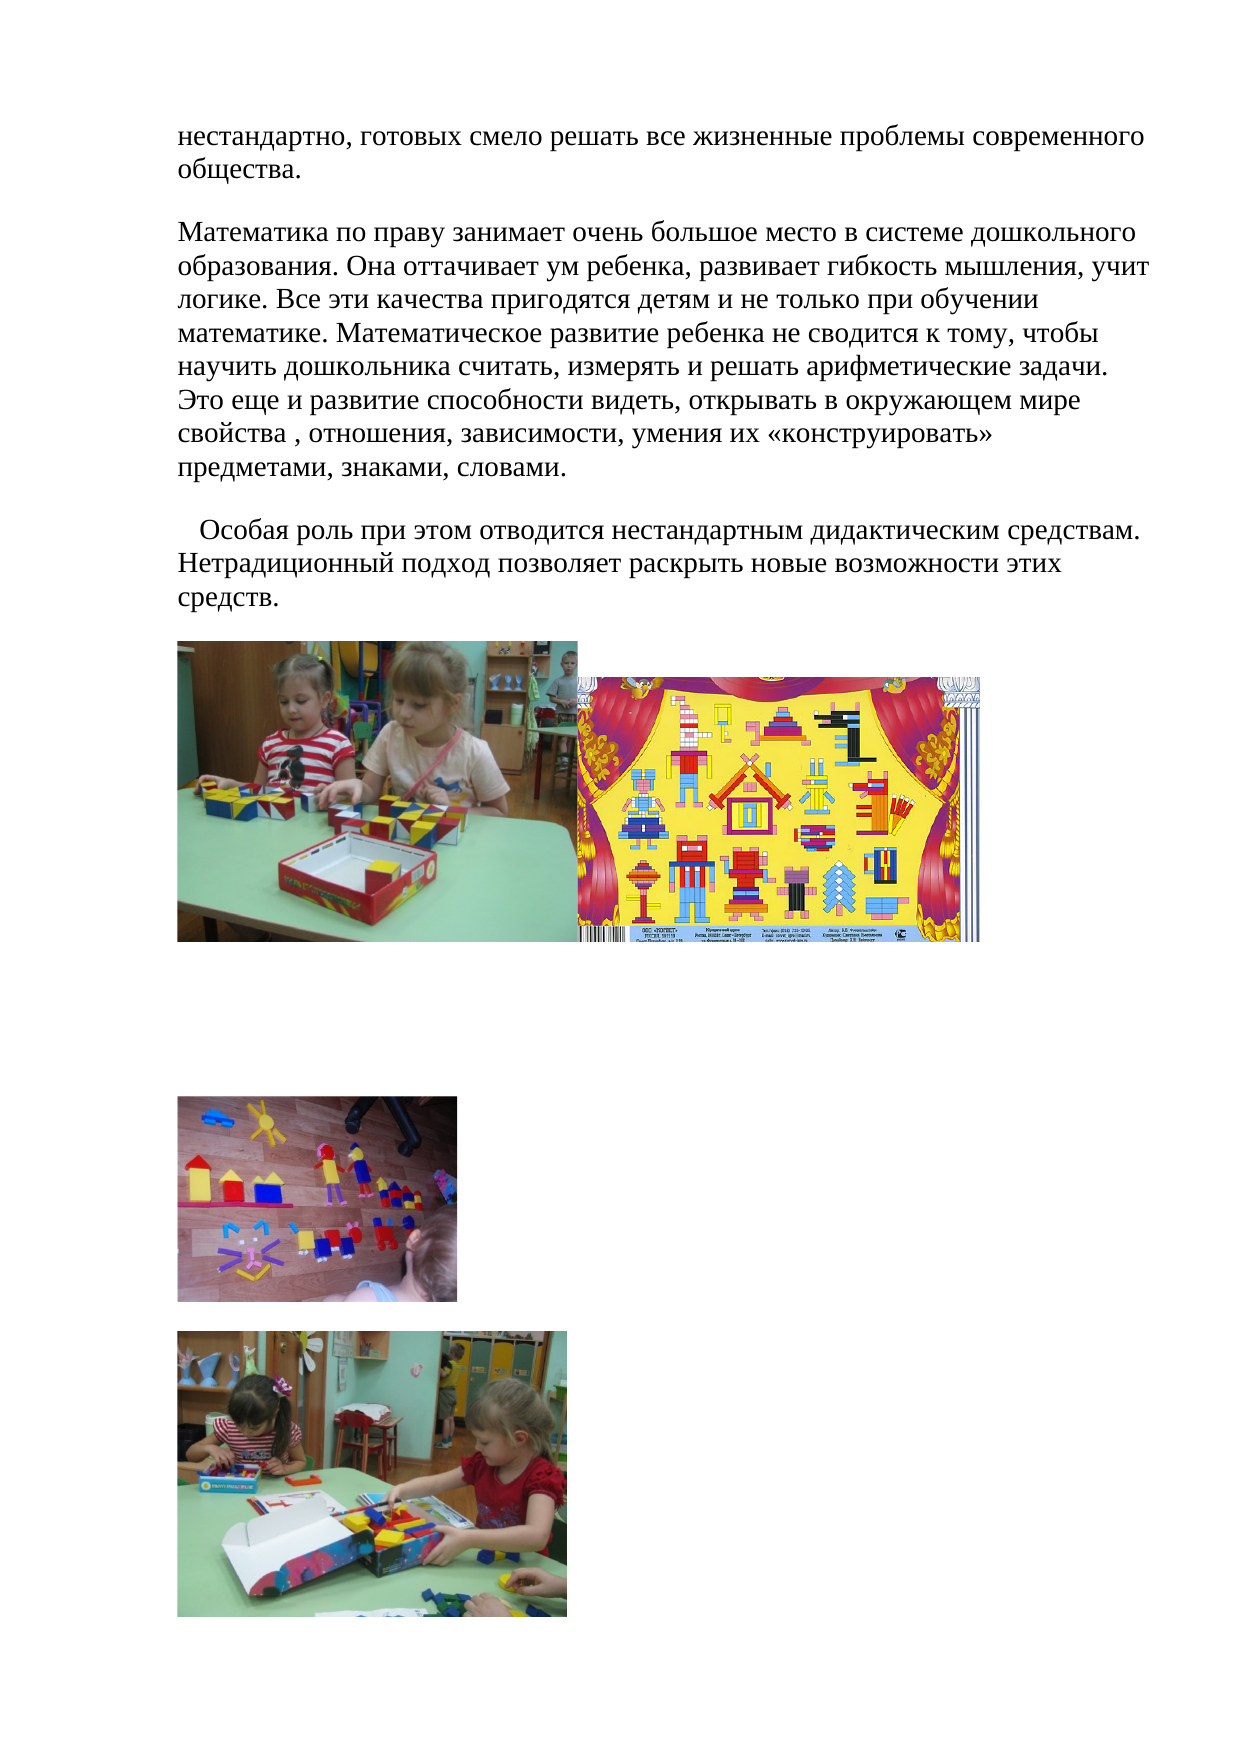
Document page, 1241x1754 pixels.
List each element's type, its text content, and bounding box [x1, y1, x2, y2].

text Особая роль при этом отводится нестандартным дидактическим средствам. Нетрадиционный подход позволяет раскрыть новые возможности этих средств. [177, 512, 1152, 612]
picture [177, 1331, 567, 1617]
text Математика по праву занимает очень большое место в системе дошкольного образования. Она оттачивает ум ребенка, развивает гибкость мышления, учит логике. Все эти качества пригодятся детям и не только при обучении математике. Математическое развитие ребенка не сводится к тому, чтобы научить дошкольника считать, измерять и решать арифметические задачи. Это еще и развитие способности видеть, открывать в окружающем мире свойства , отношения, зависимости, умения их «конструировать» предметами, знаками, словами. [177, 214, 1152, 483]
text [177, 118, 1152, 185]
picture [177, 1096, 458, 1302]
picture [177, 641, 980, 942]
